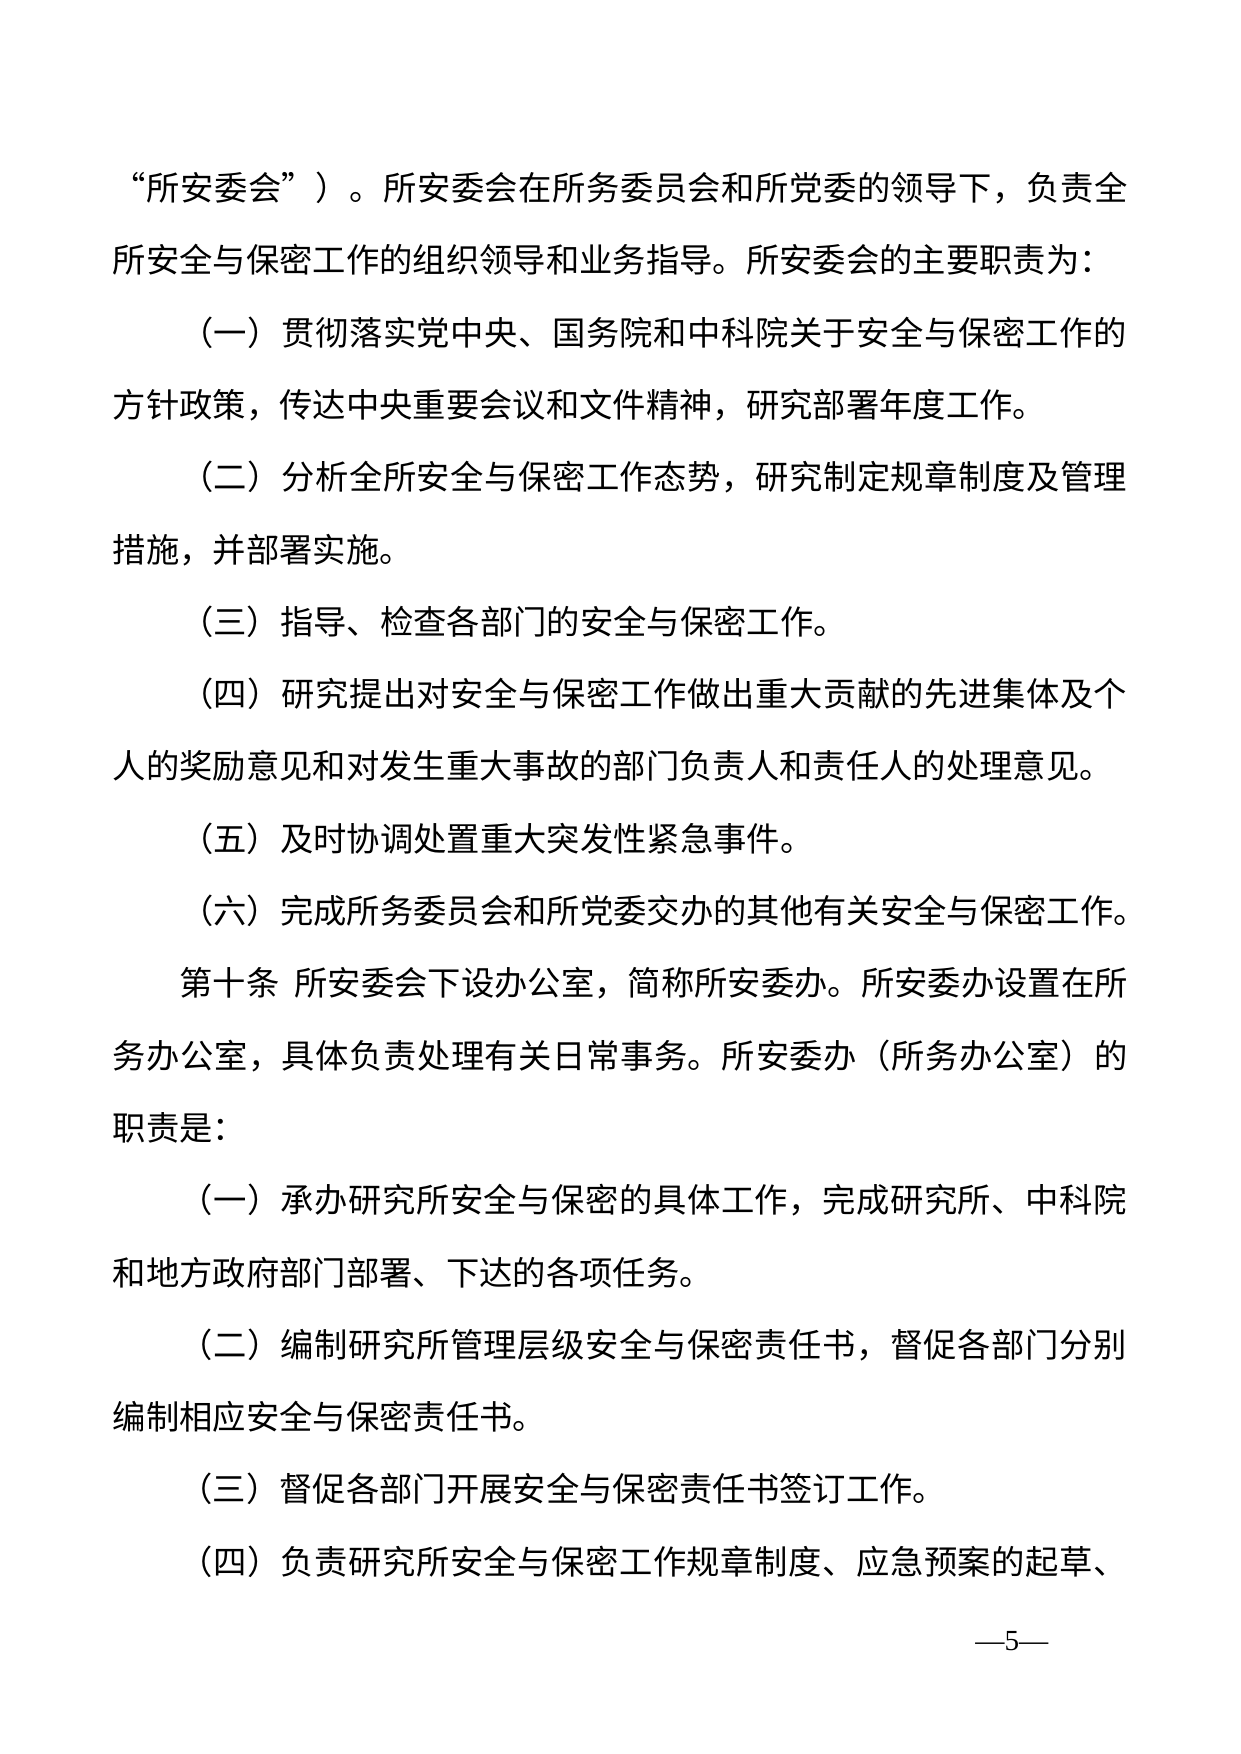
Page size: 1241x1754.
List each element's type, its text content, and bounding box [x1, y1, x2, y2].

text （一）贯彻落实党中央、国务院和中科院关于安全与保密工作的方针政策，传达中央重要会议和文件精神，研究部署年度工作。 [112, 307, 1128, 427]
text （五）及时协调处置重大突发性紧急事件。 [112, 813, 1128, 861]
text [112, 1536, 1128, 1584]
text （一）承办研究所安全与保密的具体工作，完成研究所、中科院和地方政府部门部署、下达的各项任务。 [112, 1174, 1128, 1294]
text （四）研究提出对安全与保密工作做出重大贡献的先进集体及个人的奖励意见和对发生重大事故的部门负责人和责任人的处理意见。 [112, 668, 1128, 788]
text （二）分析全所安全与保密工作态势，研究制定规章制度及管理措施，并部署实施。 [112, 451, 1128, 572]
text （六）完成所务委员会和所党委交办的其他有关安全与保密工作。 [112, 885, 1128, 933]
text （二）编制研究所管理层级安全与保密责任书，督促各部门分别编制相应安全与保密责任书。 [112, 1319, 1128, 1439]
text 第十条 所安委会下设办公室，简称所安委办。所安委办设置在所务办公室，具体负责处理有关日常事务。所安委办（所务办公室）的职责是： [112, 957, 1128, 1150]
text （三）指导、检查各部门的安全与保密工作。 [112, 596, 1128, 644]
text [112, 162, 1128, 282]
text （三）督促各部门开展安全与保密责任书签订工作。 [112, 1463, 1128, 1511]
